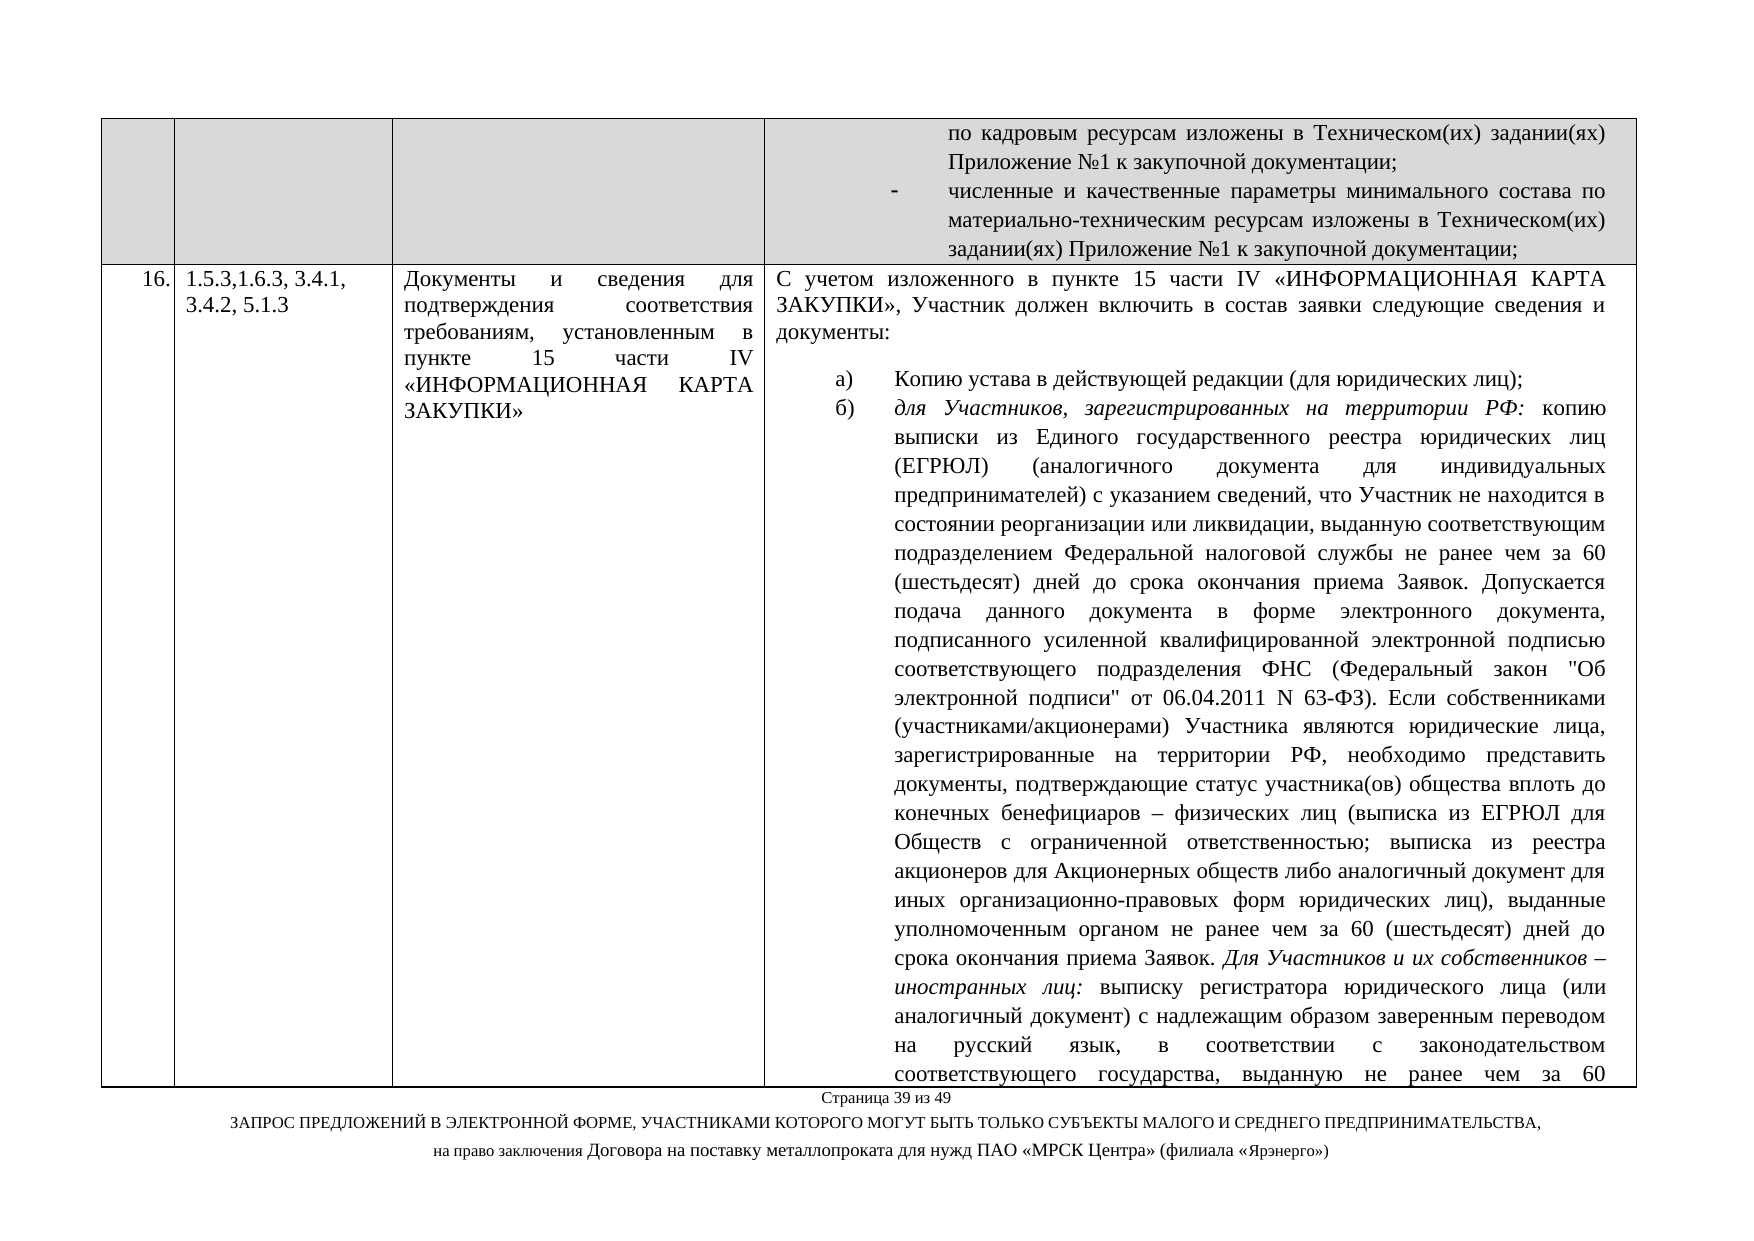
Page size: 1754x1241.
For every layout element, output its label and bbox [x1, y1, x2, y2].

table_cell [175, 265, 392, 1086]
table_cell [393, 265, 764, 1086]
table_cell [765, 119, 1636, 264]
table_cell [102, 265, 174, 1086]
table_cell [393, 119, 764, 264]
table_cell [102, 119, 174, 264]
table_cell [765, 265, 1636, 1086]
table_cell [175, 119, 392, 264]
